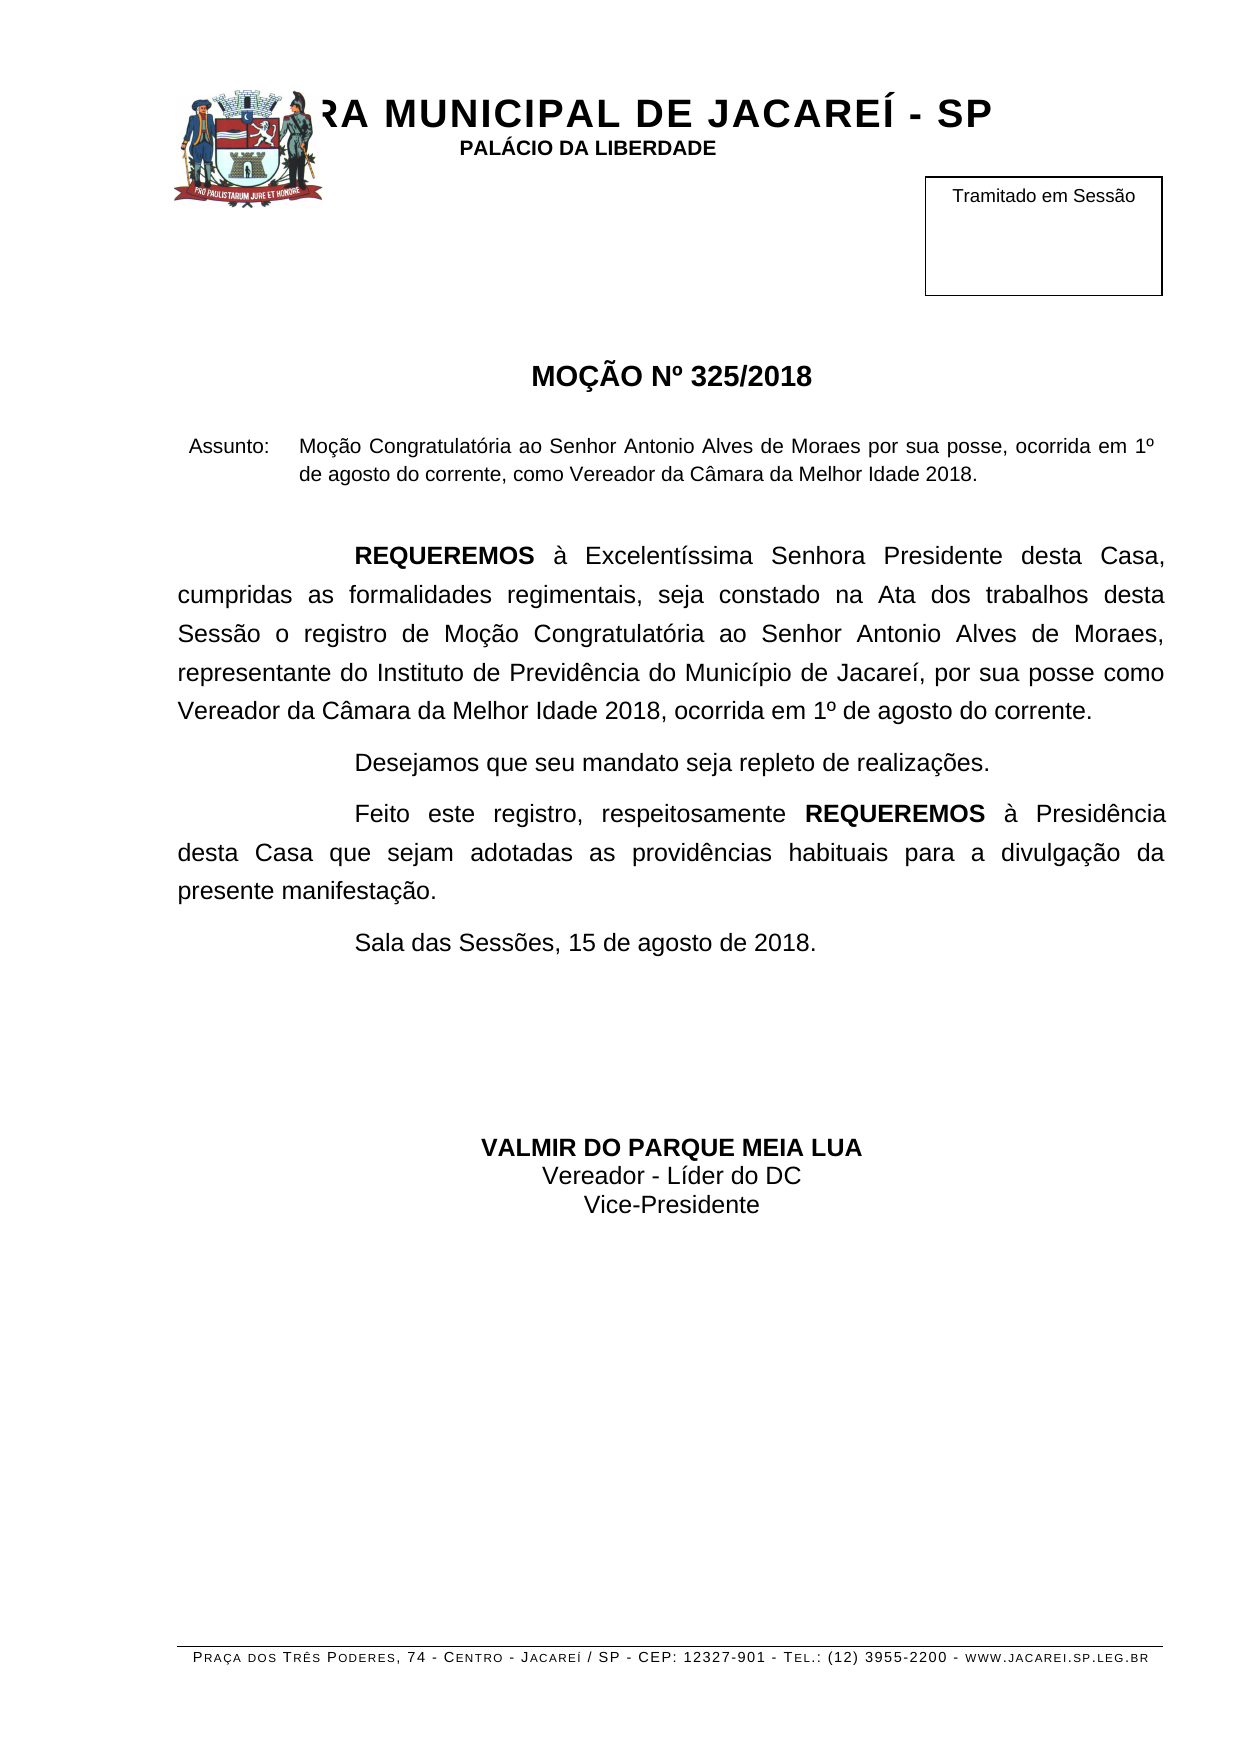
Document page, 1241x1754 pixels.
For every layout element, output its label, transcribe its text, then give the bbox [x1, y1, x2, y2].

picture [173, 90, 323, 208]
text das , 15 de agosto de 2018. [177, 927, 1166, 956]
text MOÇÃO nº 325/2018 [177, 359, 1166, 392]
text VALMIR DO PARQUE MEIA LUA [177, 1132, 1166, 1161]
table_header Moção Congratulatória ao Senhor Antonio Alves de Moraes por sua posse, ocorrida em 1º de agosto do corrente, como Vereador da Câmara da Melhor Idade 2018. [288, 434, 1166, 490]
text REQUEREMOS à Excelentíssima desta , cumpridas as , seja constado na dos desta o registro de Moção Congratulatória ao Senhor Antonio Alves de Moraes, representante do Instituto de Previdência do Município de Jacareí, por sua posse como Vereador da Câmara da Melhor Idade 2018, ocorrida em 1º de agosto do corrente. [177, 541, 1166, 725]
text Vereador - Líder do DC [177, 1161, 1166, 1190]
table_header : [177, 434, 288, 490]
text Desejamos que seu mandato seja repleto de realizações. [177, 747, 1166, 776]
text Vice-Presidente [177, 1190, 1166, 1219]
text Feito este registro, REQUEREMOS à desta que sejam adotadas as a da manifestação. [177, 799, 1166, 905]
